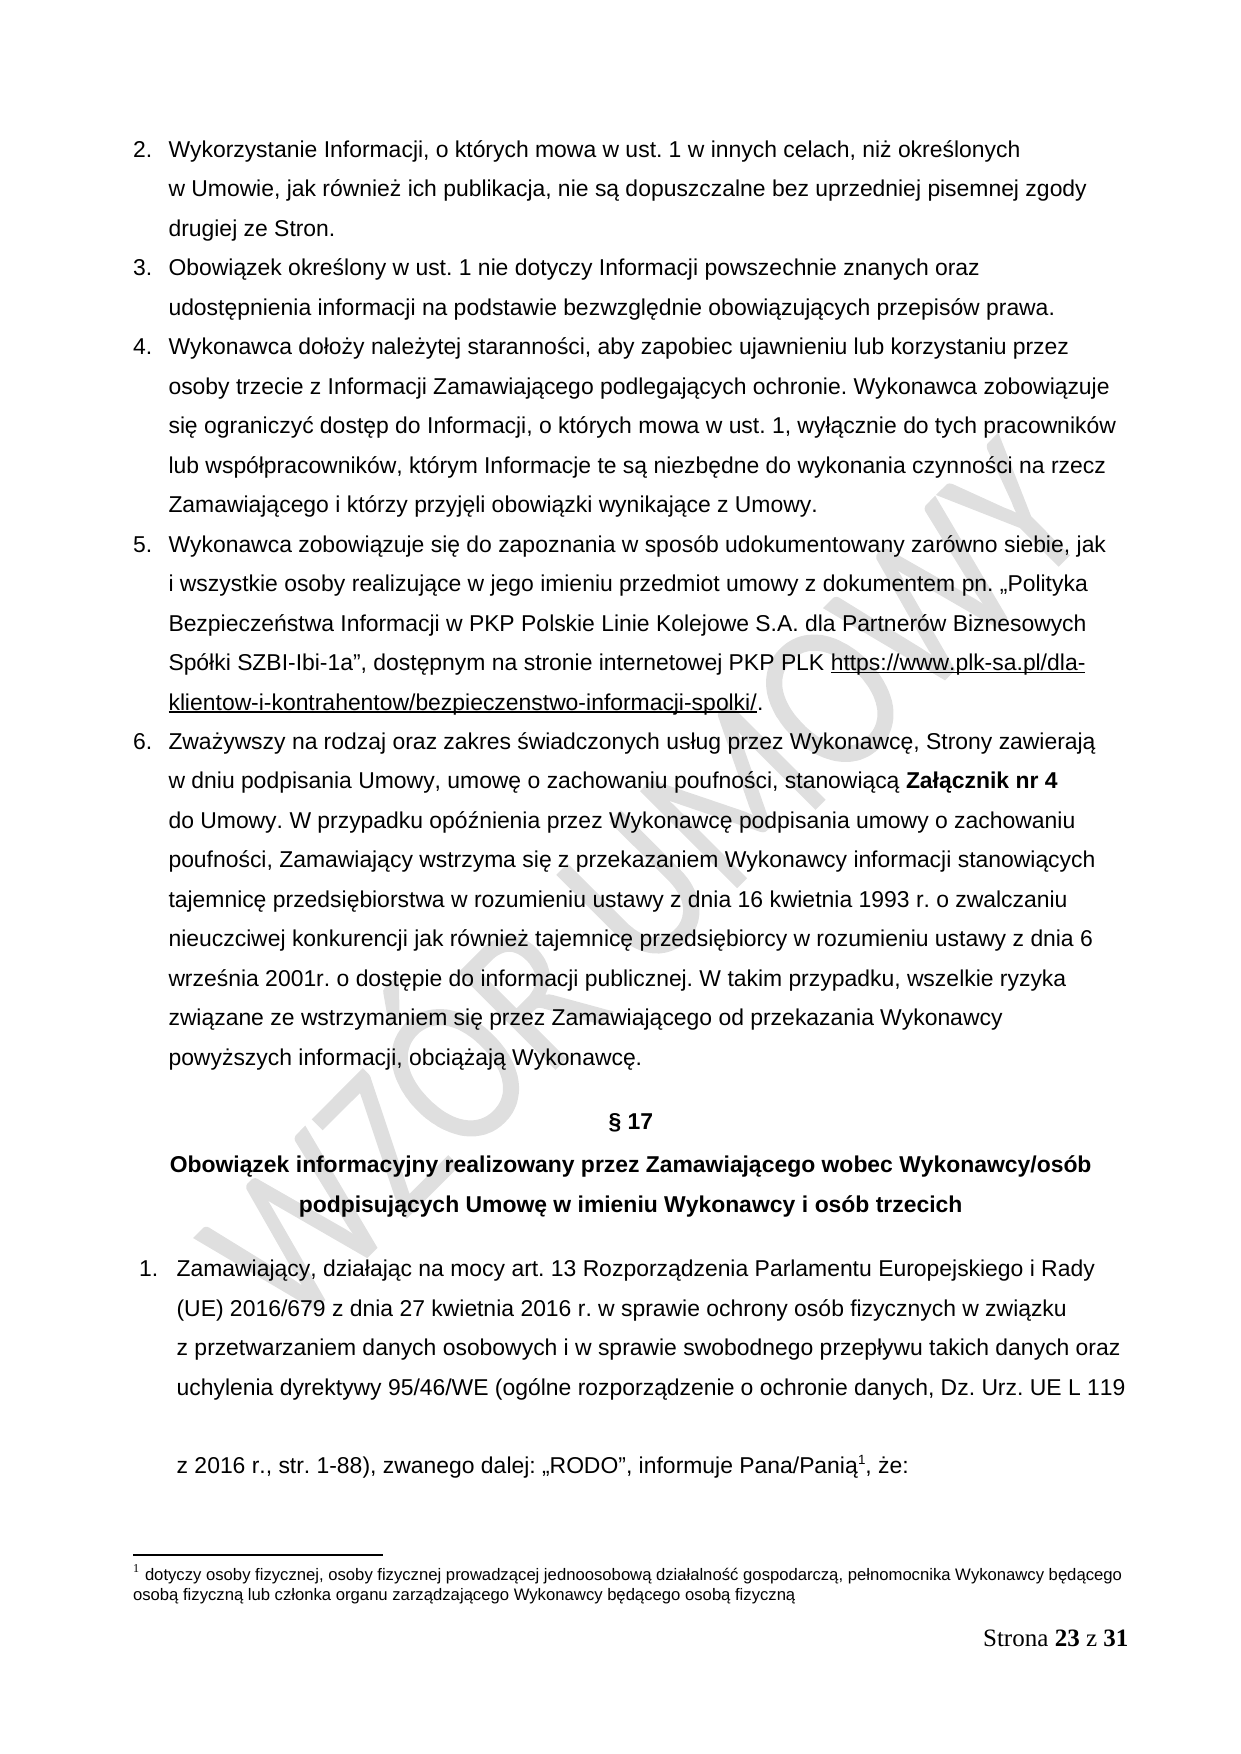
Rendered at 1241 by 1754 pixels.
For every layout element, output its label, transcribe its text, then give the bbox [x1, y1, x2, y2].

text Obowiązek informacyjny realizowany przez Zamawiającego wobec Wykonawcy/osób podpisujących Umowę w imieniu Wykonawcy i osób trzecich [133, 1151, 1128, 1217]
list Zważywszy na rodzaj oraz zakres świadczonych usług przez Wykonawcę, Strony zawierają w dniu podpisania Umowy, umowę o zachowaniu poufności, stanowiącą Załącznik nr 4 do Umowy. W przypadku opóźnienia przez Wykonawcę podpisania umowy o zachowaniu poufności, Zamawiający wstrzyma się z przekazaniem Wykonawcy informacji stanowiących tajemnicę przedsiębiorstwa w rozumieniu ustawy z dnia 16 kwietnia 1993 r. o zwalczaniu nieuczciwej konkurencji jak również tajemnicę przedsiębiorcy w rozumieniu ustawy z dnia 6 września 2001r. o dostępie do informacji publicznej. W takim przypadku, wszelkie ryzyka związane ze wstrzymaniem się przez Zamawiającego od przekazania Wykonawcy powyższych informacji, obciążają Wykonawcę. [133, 728, 1128, 1070]
list Wykonawca zobowiązuje się do zapoznania w sposób udokumentowany zarówno siebie, jak i wszystkie osoby realizujące w jego imieniu przedmiot umowy z dokumentem pn. „Polityka Bezpieczeństwa Informacji w PKP Polskie Linie Kolejowe S.A. dla Partnerów Biznesowych Spółki SZBI-Ibi-1a”, dostępnym na stronie internetowej PKP PLK https://www.plk-sa.pl/dla-klientow-i-kontrahentow/bezpieczenstwo-informacji-spolki/. [133, 531, 1128, 715]
list Wykorzystanie Informacji, o których mowa w ust. 1 w innych celach, niż określonych w Umowie, jak również ich publikacja, nie są dopuszczalne bez uprzedniej pisemnej zgody drugiej ze Stron. [133, 136, 1128, 241]
list Obowiązek określony w ust. 1 nie dotyczy Informacji powszechnie znanych oraz udostępnienia informacji na podstawie bezwzględnie obowiązujących przepisów prawa. [133, 254, 1128, 320]
list Zamawiający, działając na mocy art. 13 Rozporządzenia Parlamentu Europejskiego i Rady (UE) 2016/679 z dnia 27 kwietnia 2016 r. w sprawie ochrony osób fizycznych w związku z przetwarzaniem danych osobowych i w sprawie swobodnego przepływu takich danych oraz uchylenia dyrektywy 95/46/WE (ogólne rozporządzenie o ochronie danych, Dz. Urz. UE L 119 z 2016 r., str. 1-88), zwanego dalej: „RODO”, informuje Pana/Panią, że: [139, 1255, 1128, 1479]
text § 17 [133, 1108, 1128, 1135]
list Wykonawca dołoży należytej staranności, aby zapobiec ujawnieniu lub korzystaniu przez osoby trzecie z Informacji Zamawiającego podlegających ochronie. Wykonawca zobowiązuje się ograniczyć dostęp do Informacji, o których mowa w ust. 1, wyłącznie do tych pracowników lub współpracowników, którym Informacje te są niezbędne do wykonania czynności na rzecz Zamawiającego i którzy przyjęli obowiązki wynikające z Umowy. [133, 333, 1128, 517]
